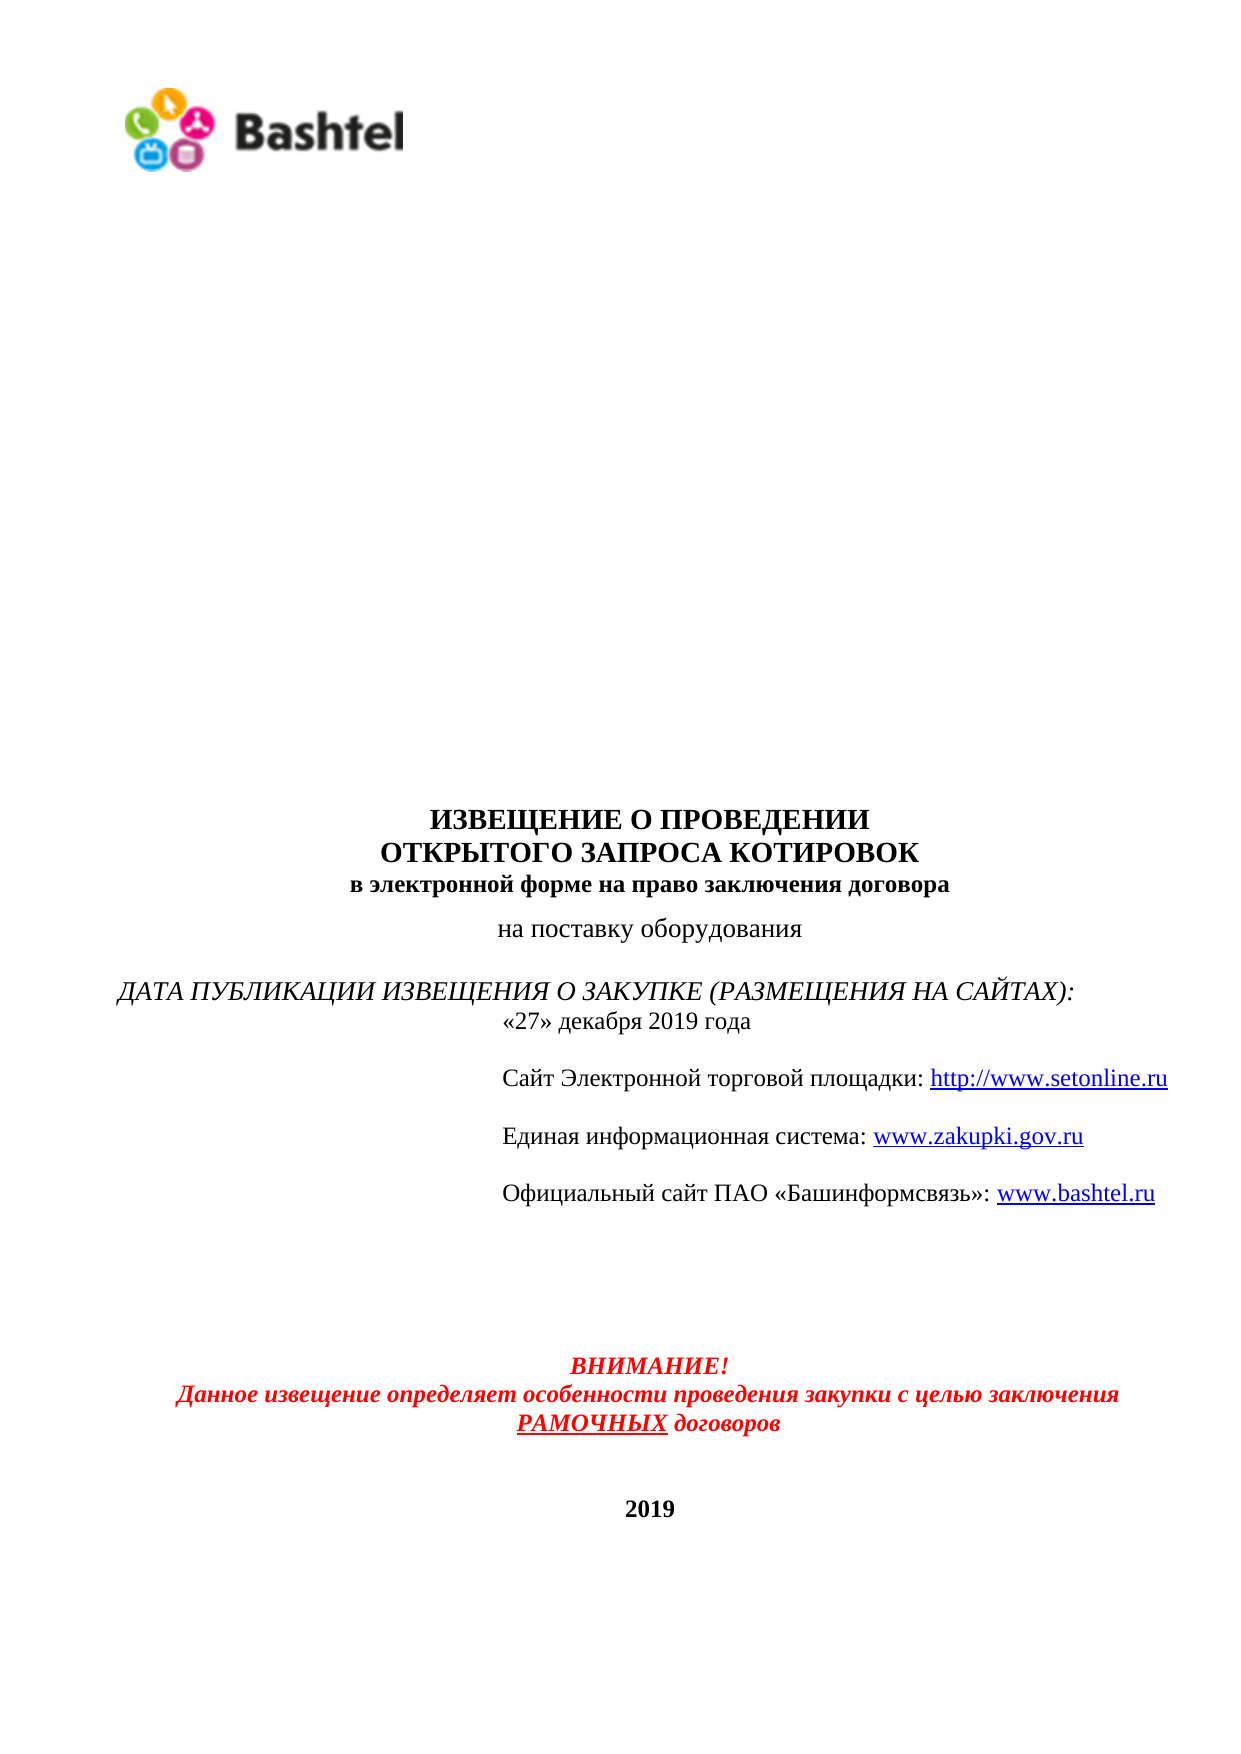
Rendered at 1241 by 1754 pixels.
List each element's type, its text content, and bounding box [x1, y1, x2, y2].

text Сайт Электронной торговой площадки: http://www.setonline.ru [502, 1063, 1181, 1092]
picture [125, 88, 403, 172]
text на поставку оборудования [118, 912, 1181, 943]
text 2019 [118, 1494, 1181, 1523]
text ВНИМАНИЕ! [118, 1351, 1181, 1379]
text Единая информационная система: www.zakupki.gov.ru [502, 1121, 1181, 1149]
text ОТКРЫТОГО ЗАПРОСА КОТИРОВОК [118, 836, 1181, 869]
text ДАТА ПУБЛИКАЦИИ ИЗВЕЩЕНИЯ О ЗАКУПКЕ (РАЗМЕЩЕНИЯ НА САЙТАХ): [118, 974, 1181, 1006]
text ИЗВЕЩЕНИЕ О ПРОВЕДЕНИИ [118, 802, 1181, 836]
text в электронной форме на право заключения договора [118, 869, 1181, 898]
text Данное извещение определяет особенности проведения закупки с целью заключения РАМОЧНЫХ договоров [118, 1379, 1181, 1437]
text Официальный сайт ПАО «Башинформсвязь»: www.bashtel.ru [502, 1178, 1181, 1207]
